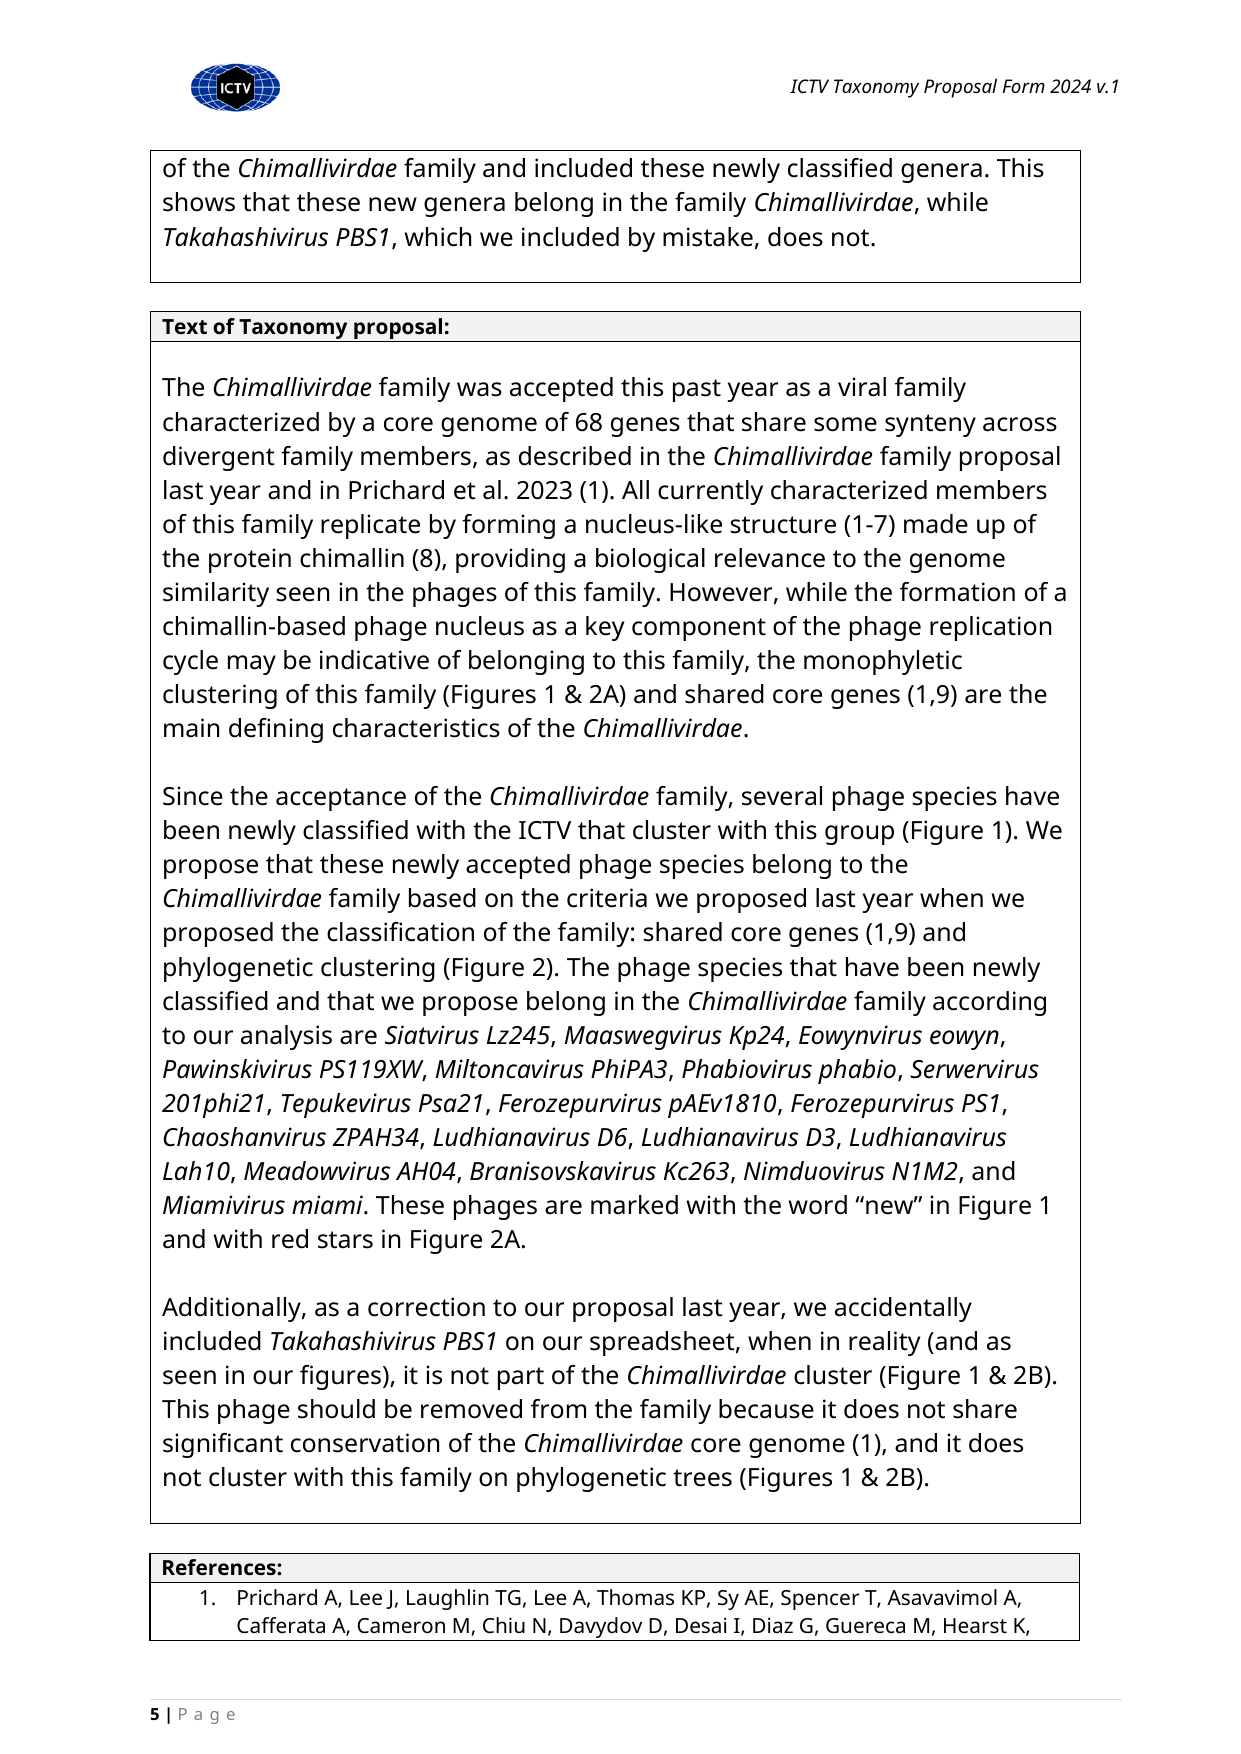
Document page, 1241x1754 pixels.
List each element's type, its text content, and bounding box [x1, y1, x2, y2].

table_header References: [151, 1554, 1079, 1582]
picture [190, 56, 282, 113]
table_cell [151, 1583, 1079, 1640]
table_cell The Chimallivirdae family was accepted this past year as a viral family characterized by a core genome of 68 genes that share some synteny across divergent family members, as described in the Chimallivirdae family proposal last year and in Prichard et al. 2023 (1). All currently characterized members of this family replicate by forming a nucleus-like structure (1-7) made up of the protein chimallin (8), providing a biological relevance to the genome similarity seen in the phages of this family. However, while the formation of a chimallin-based phage nucleus as a key component of the phage replication cycle may be indicative of belonging to this family, the monophyletic clustering of this family (Figures 1 & 2A) and shared core genes (1,9) are the main defining characteristics of the Chimallivirdae. Since the acceptance of the Chimallivirdae family, several phage species have been newly classified with the ICTV that cluster with this group (Figure 1). We propose that these newly accepted phage species belong to the Chimallivirdae family based on the criteria we proposed last year when we proposed the classification of the family: shared core genes (1,9) and phylogenetic clustering (Figure 2). The phage species that have been newly classified and that we propose belong in the Chimallivirdae family according to our analysis are Siatvirus Lz245, Maaswegvirus Kp24, Eowynvirus eowyn, Pawinskivirus PS119XW, Miltoncavirus PhiPA3, Phabiovirus phabio, Serwervirus 201phi21, Tepukevirus Psa21, Ferozepurvirus pAEv1810, Ferozepurvirus PS1, Chaoshanvirus ZPAH34, Ludhianavirus D6, Ludhianavirus D3, Ludhianavirus Lah10, Meadowvirus AH04, Branisovskavirus Kc263, Nimduovirus N1M2, and Miamivirus miami. These phages are marked with the word “new” in Figure 1 and with red stars in Figure 2A. Additionally, as a correction to our proposal last year, we accidentally included Takahashivirus PBS1 on our spreadsheet, when in reality (and as seen in our figures), it is not part of the Chimallivirdae cluster (Figure 1 & 2B). This phage should be removed from the family because it does not share significant conservation of the Chimallivirdae core genome (1), and it does not cluster with this family on phylogenetic trees (Figures 1 & 2B). [151, 342, 1080, 1523]
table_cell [151, 151, 1080, 282]
table_header Text of Taxonomy proposal: [151, 312, 1080, 341]
